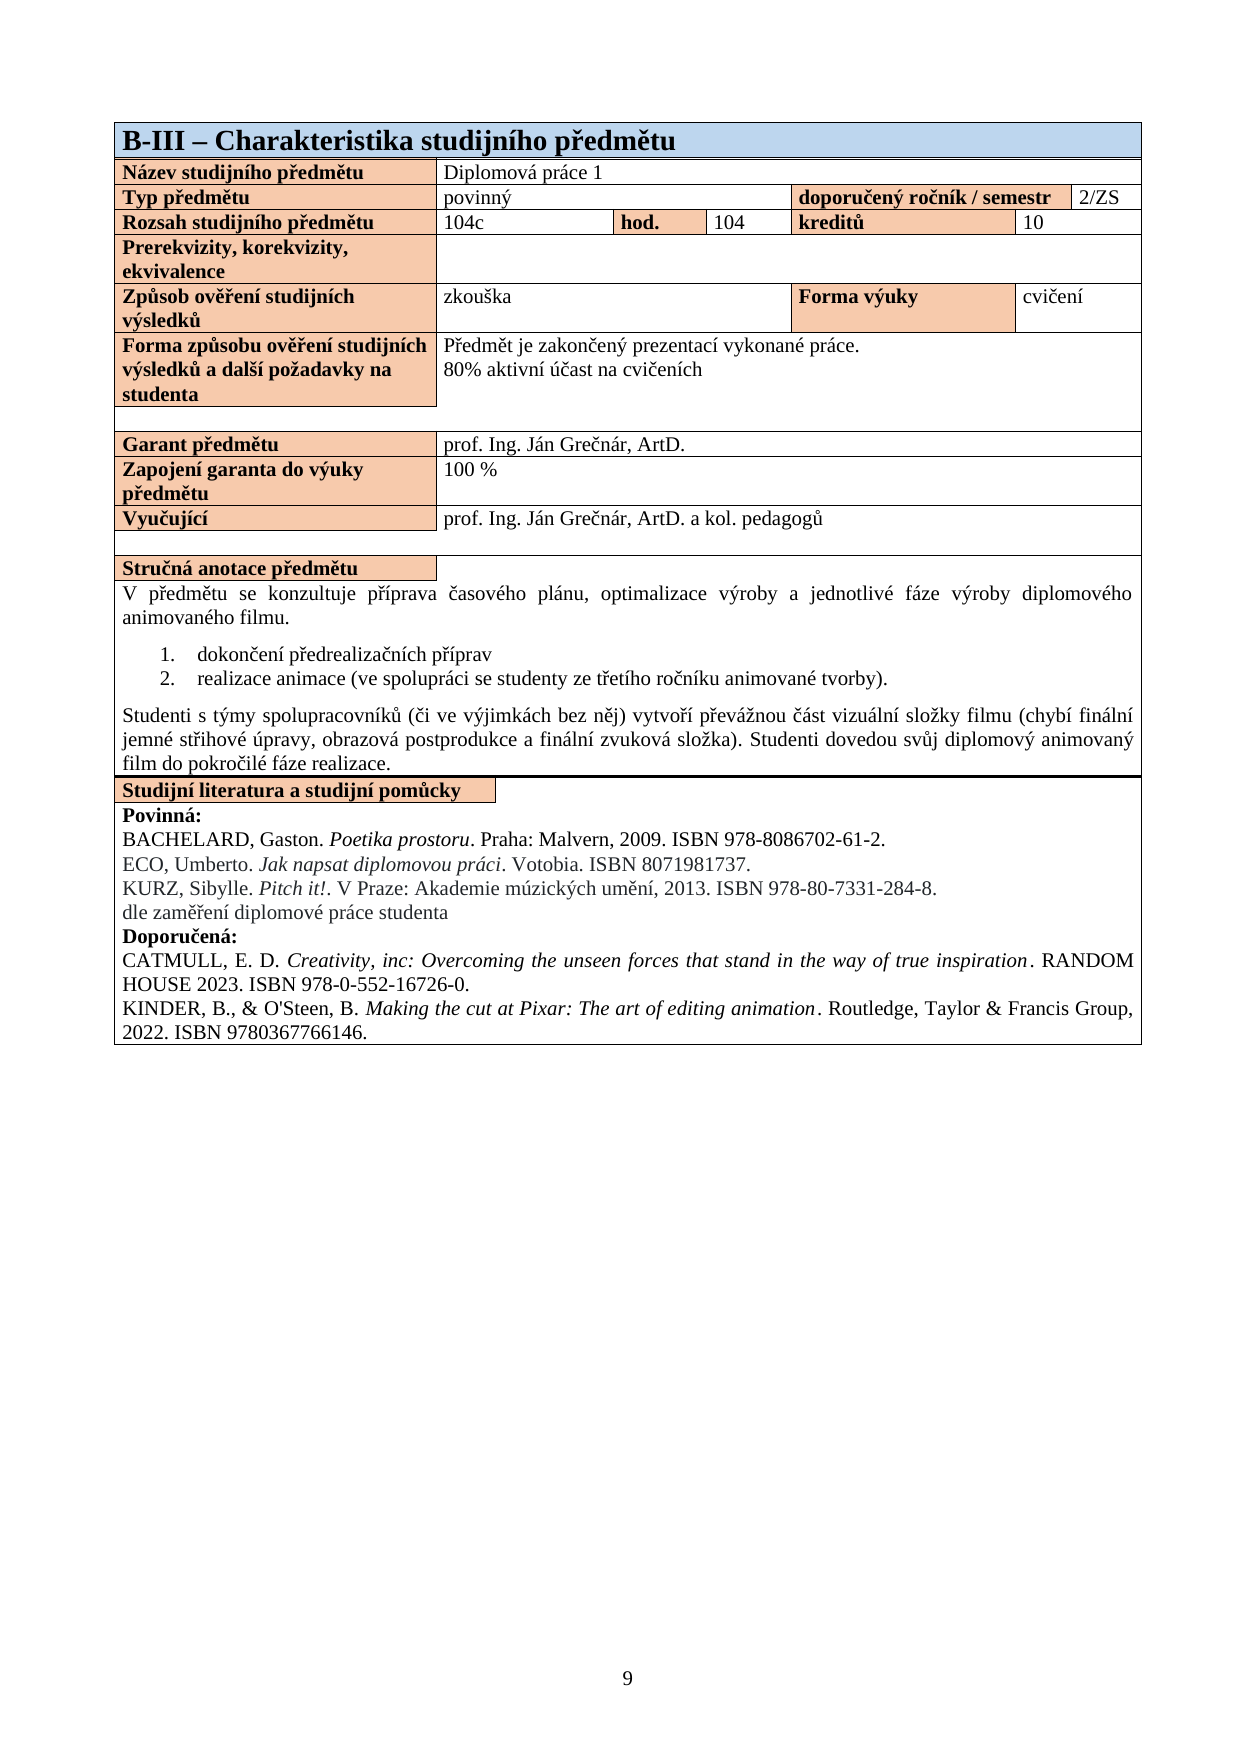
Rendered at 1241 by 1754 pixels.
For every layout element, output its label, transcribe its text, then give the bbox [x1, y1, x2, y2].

table_cell Název studijního předmětu [115, 160, 436, 184]
table_cell prof. Ing. Ján Grečnár, ArtD. [437, 432, 1141, 456]
table_cell kreditů [792, 210, 1015, 234]
table_cell [115, 406, 1141, 431]
table_cell povinný [437, 185, 791, 209]
table_cell 104 [707, 210, 791, 234]
table_cell Diplomová práce 1 [437, 160, 1141, 184]
table_cell zkouška [437, 284, 791, 332]
table_cell Garant předmětu [115, 432, 436, 456]
table_cell Předmět je zakončený prezentací vykonané práce. 80% aktivní účast na cvičeních [437, 333, 1141, 406]
table_header B-III – Charakteristika studijního předmětu [115, 123, 1141, 157]
table_cell Forma způsobu ověření studijních výsledků a další požadavky na studenta [115, 333, 436, 406]
table_cell 100 % [437, 457, 1141, 505]
table_cell [437, 235, 1141, 283]
table_cell V předmětu se konzultuje příprava časového plánu, optimalizace výroby a jednotlivé fáze výroby diplomového animovaného filmu. dokončení předrealizačních příprav realizace animace (ve spolupráci se studenty ze třetího ročníku animované tvorby). Studenti s týmy spolupracovníků (či ve výjimkách bez něj) vytvoří převážnou část vizuální složky filmu (chybí finální jemné střihové úpravy, obrazová postprodukce a finální zvuková složka). Studenti dovedou svůj diplomový animovaný film do pokročilé fáze realizace. [115, 580, 1141, 775]
table_cell Stručná anotace předmětu [115, 556, 436, 580]
table_cell Zapojení garanta do výuky předmětu [115, 457, 436, 505]
table_cell Způsob ověření studijních výsledků [115, 284, 436, 332]
table_cell cvičení [1016, 284, 1141, 332]
table_cell Povinná: BACHELARD, Gaston. Poetika prostoru. Praha: Malvern, 2009. ISBN 978-8086702-61-2. ECO, Umberto. Jak napsat diplomovou práci. Votobia. ISBN 8071981737. KURZ, Sibylle. Pitch it!. V Praze: Akademie múzických umění, 2013. ISBN 978-80-7331-284-8. dle zaměření diplomové práce studenta Doporučená: CATMULL, E. D. Creativity, inc: Overcoming the unseen forces that stand in the way of true inspiration. RANDOM HOUSE 2023. ISBN 978-0-552-16726-0. KINDER, B., & O'Steen, B. Making the cut at Pixar: The art of editing animation. Routledge, Taylor & Francis Group, 2022. ISBN 9780367766146. [115, 802, 1141, 1044]
table_cell prof. Ing. Ján Grečnár, ArtD. a kol. pedagogů [437, 506, 1141, 530]
table_cell hod. [614, 210, 706, 234]
table_cell 2/ZS [1072, 185, 1141, 209]
table_cell Typ předmětu [115, 185, 436, 209]
table_cell [437, 556, 1141, 580]
table_cell doporučený ročník / semestr [792, 185, 1071, 209]
table_cell 104c [437, 210, 613, 234]
table_cell Studijní literatura a studijní pomůcky [115, 778, 495, 802]
table_cell Prerekvizity, korekvizity, ekvivalence [115, 235, 436, 283]
table_cell [496, 778, 1141, 802]
table_cell Rozsah studijního předmětu [115, 210, 436, 234]
table_cell 10 [1016, 210, 1141, 234]
table_cell Forma výuky [792, 284, 1015, 332]
table_cell [115, 530, 1141, 555]
table_cell Vyučující [115, 506, 436, 530]
